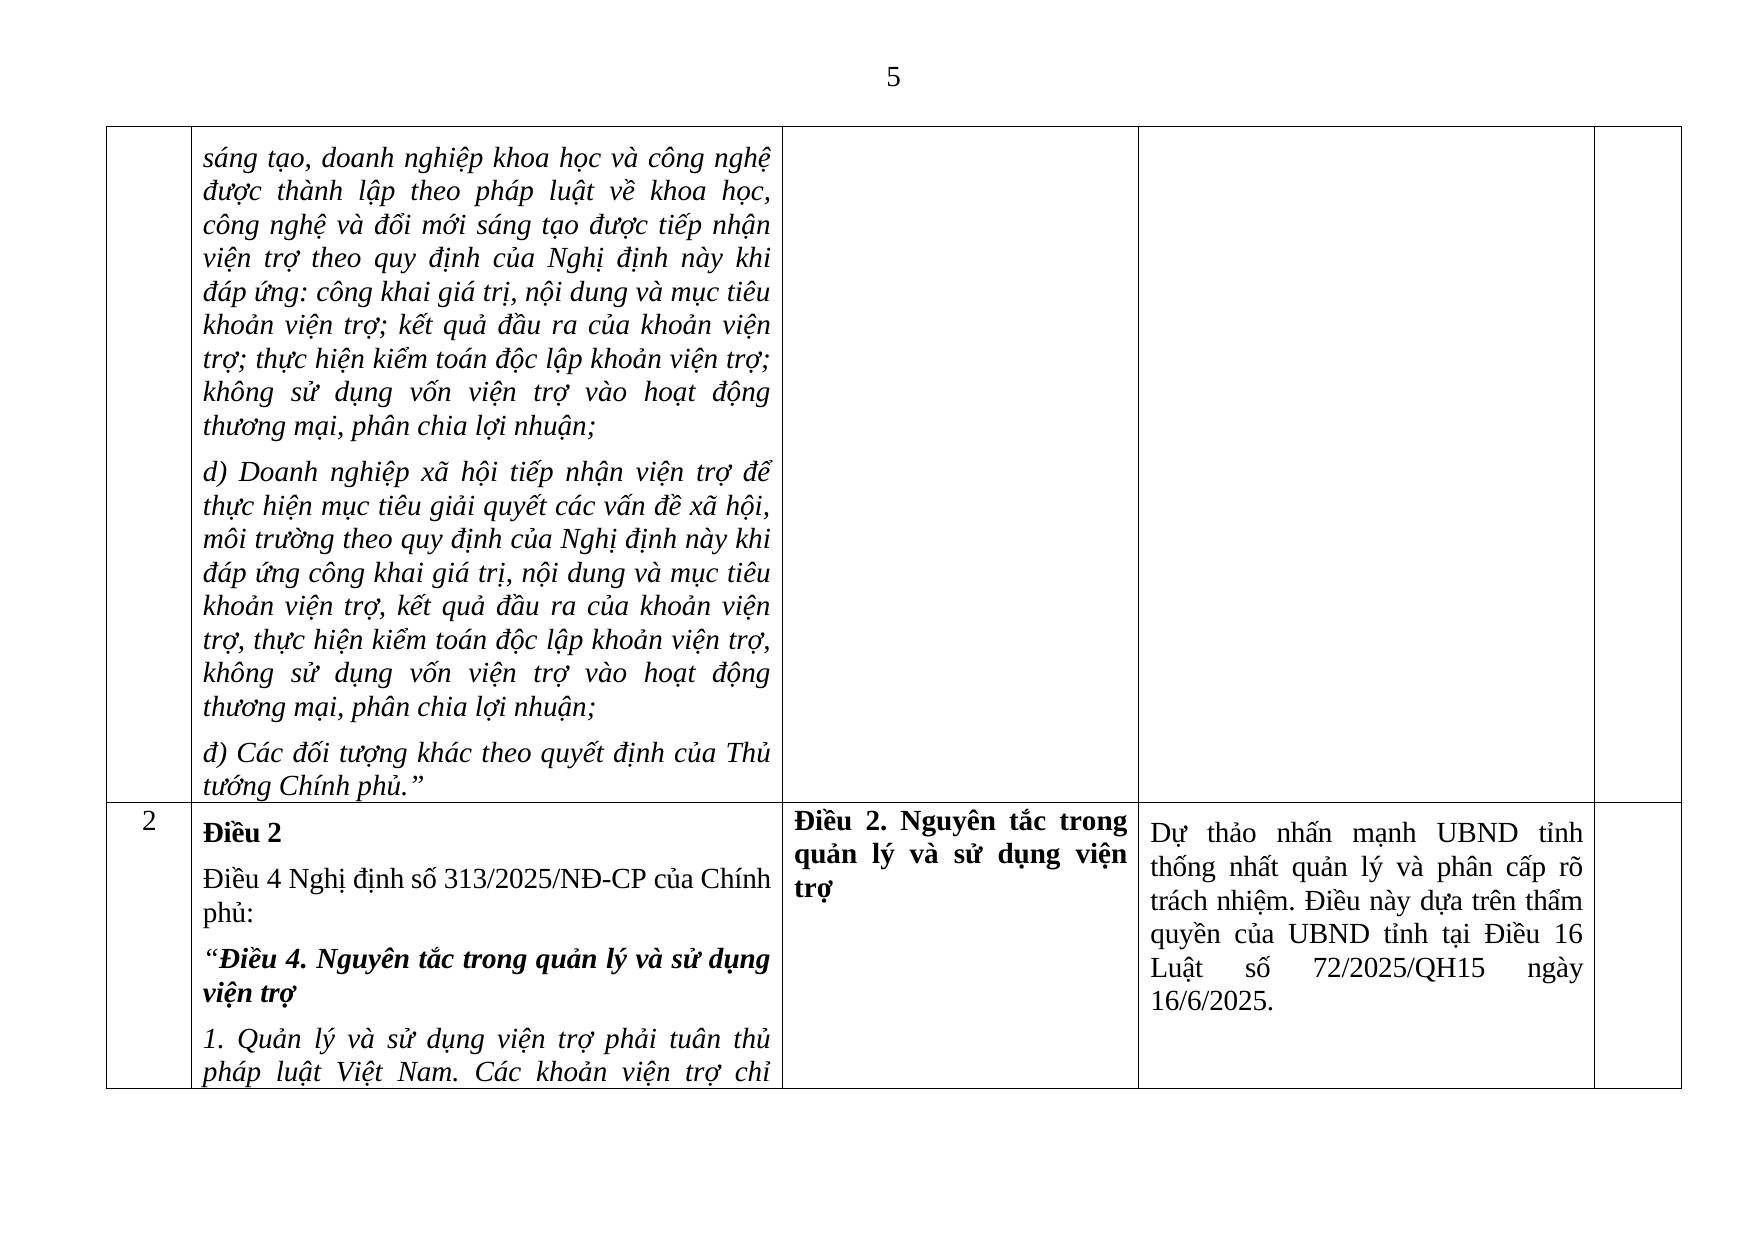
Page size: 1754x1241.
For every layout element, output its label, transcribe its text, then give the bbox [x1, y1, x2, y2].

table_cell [1139, 803, 1594, 1088]
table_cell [192, 803, 782, 1088]
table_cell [192, 127, 782, 802]
table_cell 1 [107, 127, 191, 802]
table_cell [1595, 127, 1681, 802]
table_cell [1139, 127, 1594, 802]
table_cell 2 [107, 803, 191, 1088]
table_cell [783, 127, 1138, 802]
table_cell [1595, 803, 1681, 1088]
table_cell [783, 803, 1138, 1088]
